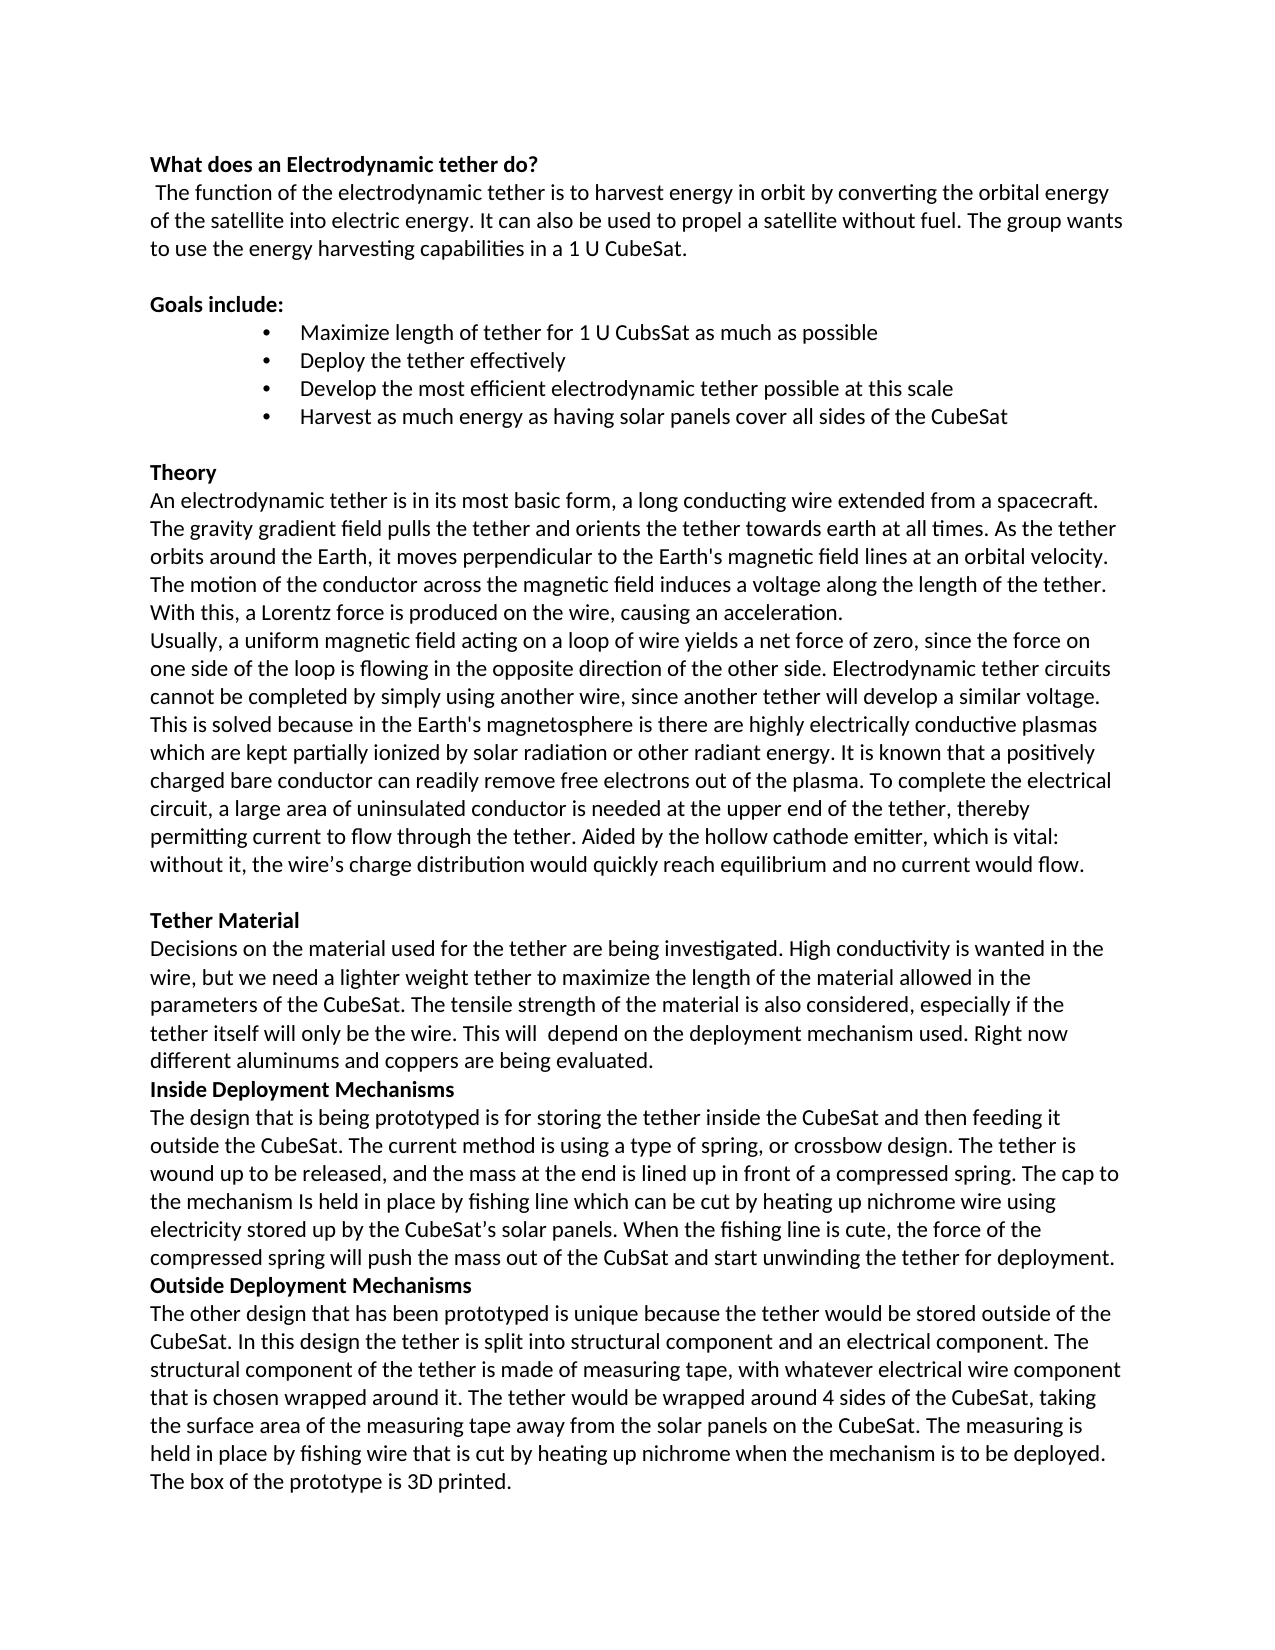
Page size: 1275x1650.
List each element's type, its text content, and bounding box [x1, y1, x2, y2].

text The function of the electrodynamic tether is to harvest energy in orbit by converting the orbital energy of the satellite into electric energy. It can also be used to propel a satellite without fuel. The group wants to use the energy harvesting capabilities in a 1 U CubeSat. [150, 178, 1125, 262]
text Usually, a uniform magnetic field acting on a loop of wire yields a net force of zero, since the force on one side of the loop is flowing in the opposite direction of the other side. Electrodynamic tether circuits cannot be completed by simply using another wire, since another tether will develop a similar voltage. This is solved because in the Earth's magnetosphere is there are highly electrically conductive plasmas which are kept partially ionized by solar radiation or other radiant energy. It is known that a positively charged bare conductor can readily remove free electrons out of the plasma. To complete the electrical circuit, a large area of uninsulated conductor is needed at the upper end of the tether, thereby permitting current to flow through the tether. Aided by the hollow cathode emitter, which is vital: without it, the wire’s charge distribution would quickly reach equilibrium and no current would flow. [150, 626, 1125, 878]
list Maximize length of tether for 1 U CubsSat as much as possible [262, 318, 1125, 346]
text The design that is being prototyped is for storing the tether inside the CubeSat and then feeding it outside the CubeSat. The current method is using a type of spring, or crossbow design. The tether is wound up to be released, and the mass at the end is lined up in front of a compressed spring. The cap to the mechanism Is held in place by fishing line which can be cut by heating up nichrome wire using electricity stored up by the CubeSat’s solar panels. When the fishing line is cute, the force of the compressed spring will push the mass out of the CubSat and start unwinding the tether for deployment. [150, 1103, 1125, 1271]
text What does an Electrodynamic tether do? [150, 150, 1125, 178]
list Develop the most efficient electrodynamic tether possible at this scale [262, 374, 1125, 402]
text An electrodynamic tether is in its most basic form, a long conducting wire extended from a spacecraft. The gravity gradient field pulls the tether and orients the tether towards earth at all times. As the tether orbits around the Earth, it moves perpendicular to the Earth's magnetic field lines at an orbital velocity. The motion of the conductor across the magnetic field induces a voltage along the length of the tether. With this, a Lorentz force is produced on the wire, causing an acceleration. [150, 486, 1125, 626]
text Inside Deployment Mechanisms [150, 1075, 1125, 1103]
text Theory [150, 458, 1125, 486]
text Goals include: [150, 290, 1125, 318]
text Outside Deployment Mechanisms [150, 1271, 1125, 1299]
list Harvest as much energy as having solar panels cover all sides of the CubeSat [262, 402, 1125, 430]
text Tether Material [150, 907, 1125, 934]
text The other design that has been prototyped is unique because the tether would be stored outside of the CubeSat. In this design the tether is split into structural component and an electrical component. The structural component of the tether is made of measuring tape, with whatever electrical wire component that is chosen wrapped around it. The tether would be wrapped around 4 sides of the CubeSat, taking the surface area of the measuring tape away from the solar panels on the CubeSat. The measuring is held in place by fishing wire that is cut by heating up nichrome when the mechanism is to be deployed. The box of the prototype is 3D printed. [150, 1299, 1125, 1495]
list Deploy the tether effectively [262, 346, 1125, 374]
text Decisions on the material used for the tether are being investigated. High conductivity is wanted in the wire, but we need a lighter weight tether to maximize the length of the material allowed in the parameters of the CubeSat. The tensile strength of the material is also considered, especially if the tether itself will only be the wire. This will depend on the deployment mechanism used. Right now different aluminums and coppers are being evaluated. [150, 934, 1125, 1075]
